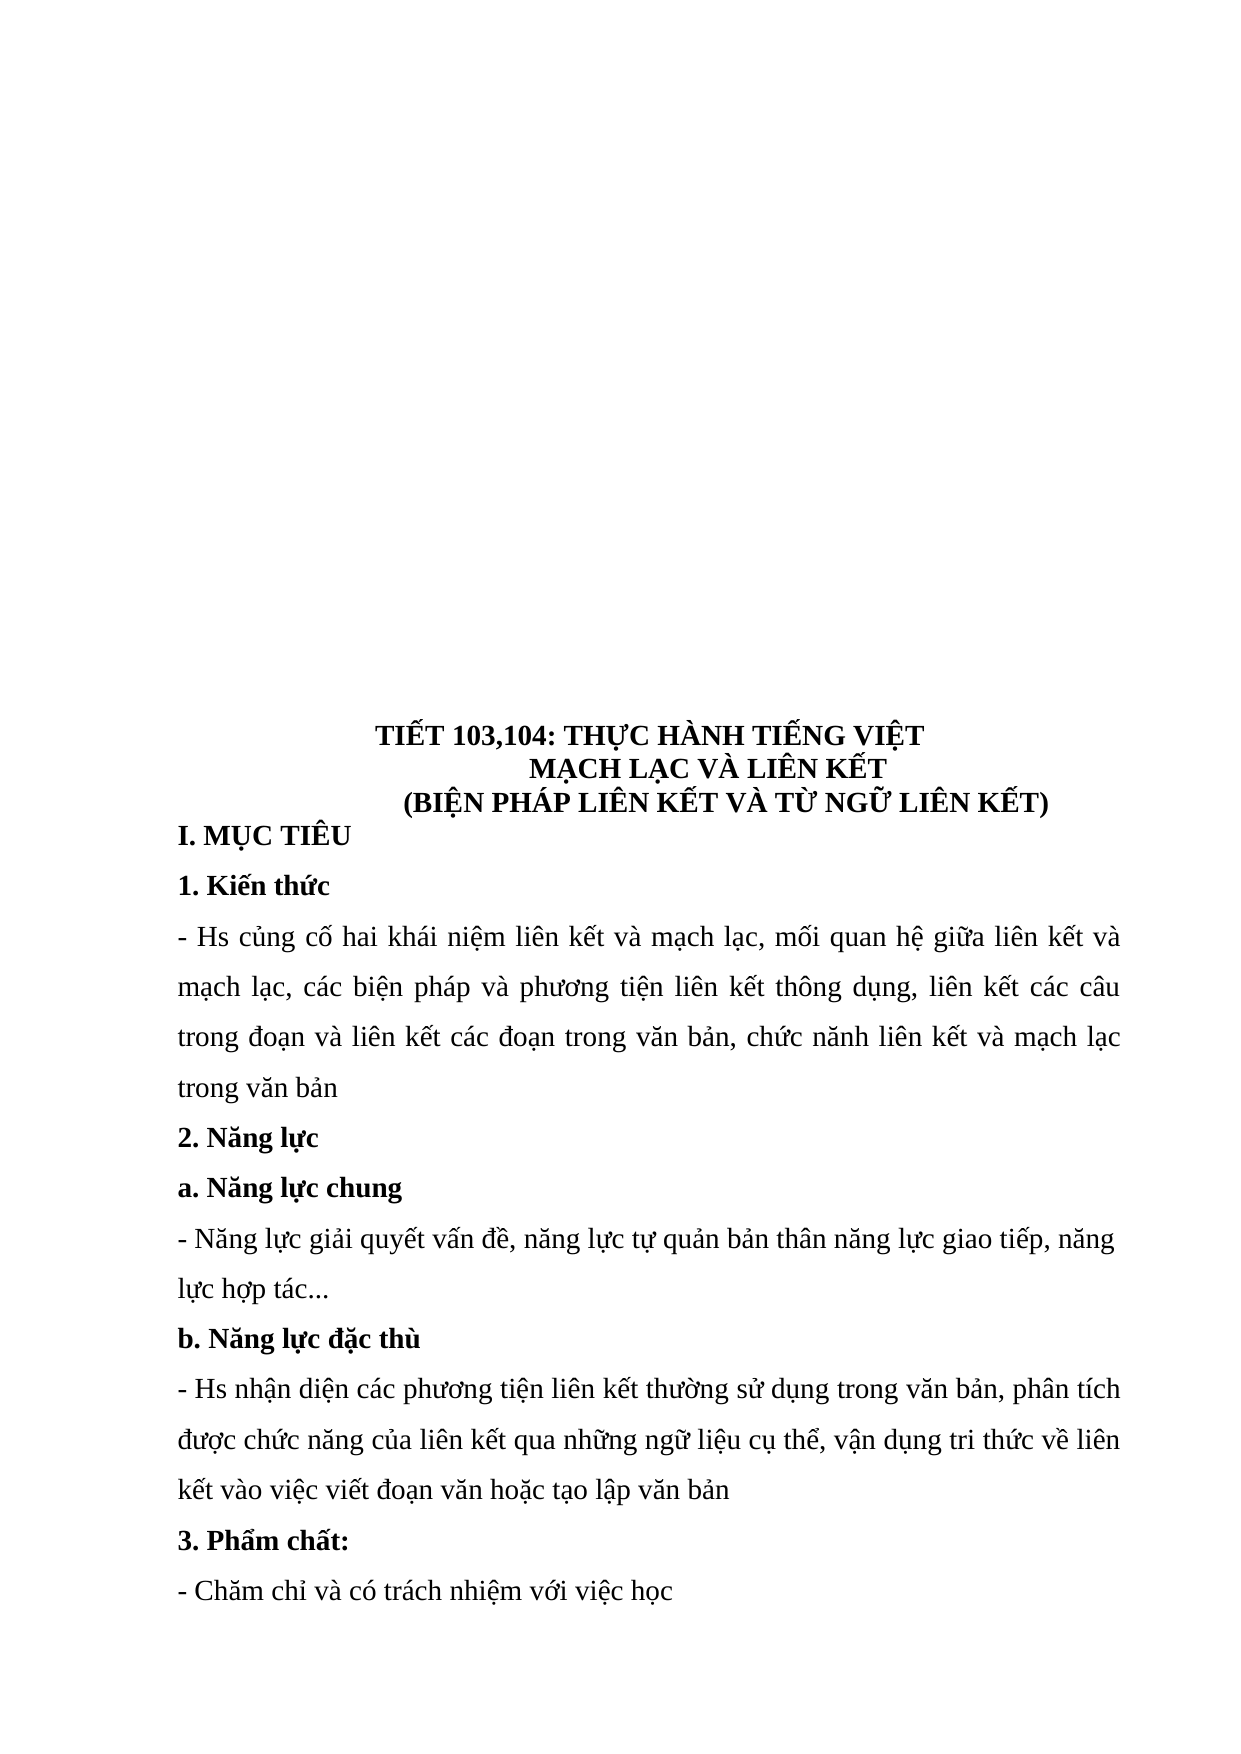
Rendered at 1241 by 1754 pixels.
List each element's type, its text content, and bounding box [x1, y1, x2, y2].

text TIẾT 103,104: THỰC HÀNH TIẾNG VIỆT [177, 718, 1122, 751]
text a. Năng lực chung [177, 1170, 1122, 1204]
text - Hs củng cố hai khái niệm liên kết và mạch lạc, mối quan hệ giữa liên kết và mạch lạc, các biện pháp và phương tiện liên kết thông dụng, liên kết các câu trong đoạn và liên kết các đoạn trong văn bản, chức nănh liên kết và mạch lạc trong văn bản [177, 919, 1122, 1103]
text - Năng lực giải quyết vấn đề, năng lực tự quản bản thân năng lực giao tiếp, năng lực hợp tác... [177, 1221, 1122, 1304]
text (BIỆN PHÁP LIÊN KẾT VÀ TỪ NGỮ LIÊN KẾT) [177, 785, 1122, 818]
text I. MỤC TIÊU [177, 818, 1122, 852]
text MẠCH LẠC VÀ LIÊN KẾT [177, 751, 1122, 785]
text 1. Kiến thức [177, 868, 1122, 902]
text - Chăm chỉ và có trách nhiệm với việc học [177, 1573, 1122, 1606]
text 3. Phẩm chất: [177, 1523, 1122, 1556]
text 2. Năng lực [177, 1120, 1122, 1154]
text b. Năng lực đặc thù [177, 1321, 1122, 1355]
text - Hs nhận diện các phương tiện liên kết thường sử dụng trong văn bản, phân tích được chức năng của liên kết qua những ngữ liệu cụ thể, vận dụng tri thức về liên kết vào việc viết đoạn văn hoặc tạo lập văn bản [177, 1372, 1122, 1506]
